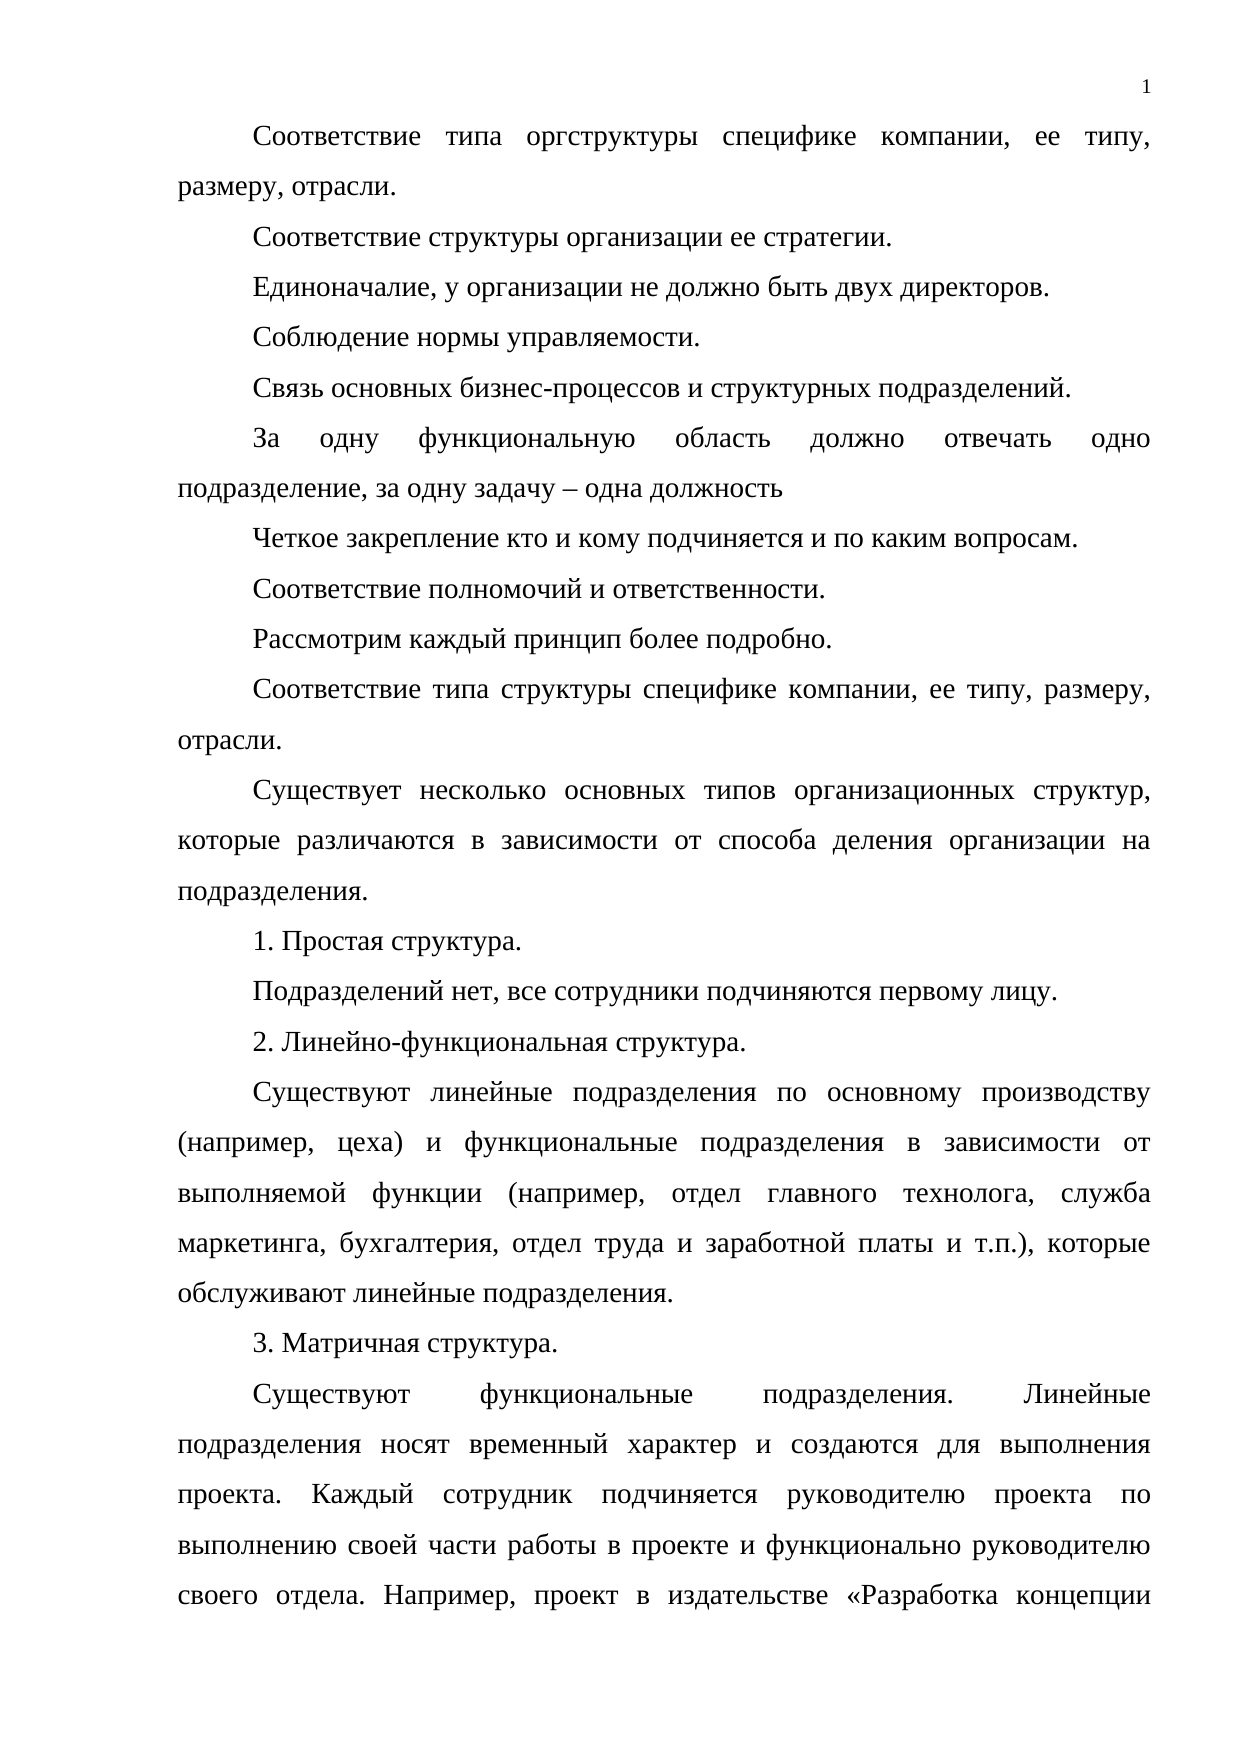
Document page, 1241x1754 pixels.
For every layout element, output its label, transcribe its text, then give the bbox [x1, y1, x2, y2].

text Существует несколько основных типов организационных структур, которые различаются в зависимости от способа деления организации на подразделения. [177, 772, 1152, 906]
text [177, 1376, 1152, 1611]
text Единоначалие, у организации не должно быть двух директоров. [177, 269, 1152, 303]
text Рассмотрим каждый принцип более подробно. [177, 621, 1152, 655]
text Соответствие полномочий и ответственности. [177, 571, 1152, 604]
text Связь основных бизнес-процессов и структурных подразделений. [177, 370, 1152, 403]
text 2. Линейно-функциональная структура. [177, 1024, 1152, 1057]
text 3. Матричная структура. [177, 1326, 1152, 1359]
text Четкое закрепление кто и кому подчиняется и по каким вопросам. [177, 521, 1152, 554]
text Существуют линейные подразделения по основному производству (например, цеха) и функциональные подразделения в зависимости от выполняемой функции (например, отдел главного технолога, служба маркетинга, бухгалтерия, отдел труда и заработной платы и т.п.), которые обслуживают линейные подразделения. [177, 1074, 1152, 1309]
text За одну функциональную область должно отвечать одно подразделение, за одну задачу – одна должность [177, 420, 1152, 504]
text Подразделений нет, все сотрудники подчиняются первому лицу. [177, 973, 1152, 1007]
text Соответствие структуры организации ее стратегии. [177, 219, 1152, 252]
text Соответствие типа оргструктуры специфике компании, ее типу, размеру, отрасли. [177, 118, 1152, 202]
text Соответствие типа структуры специфике компании, ее типу, размеру, отрасли. [177, 672, 1152, 755]
text 1. Простая структура. [177, 923, 1152, 957]
text Соблюдение нормы управляемости. [177, 319, 1152, 353]
